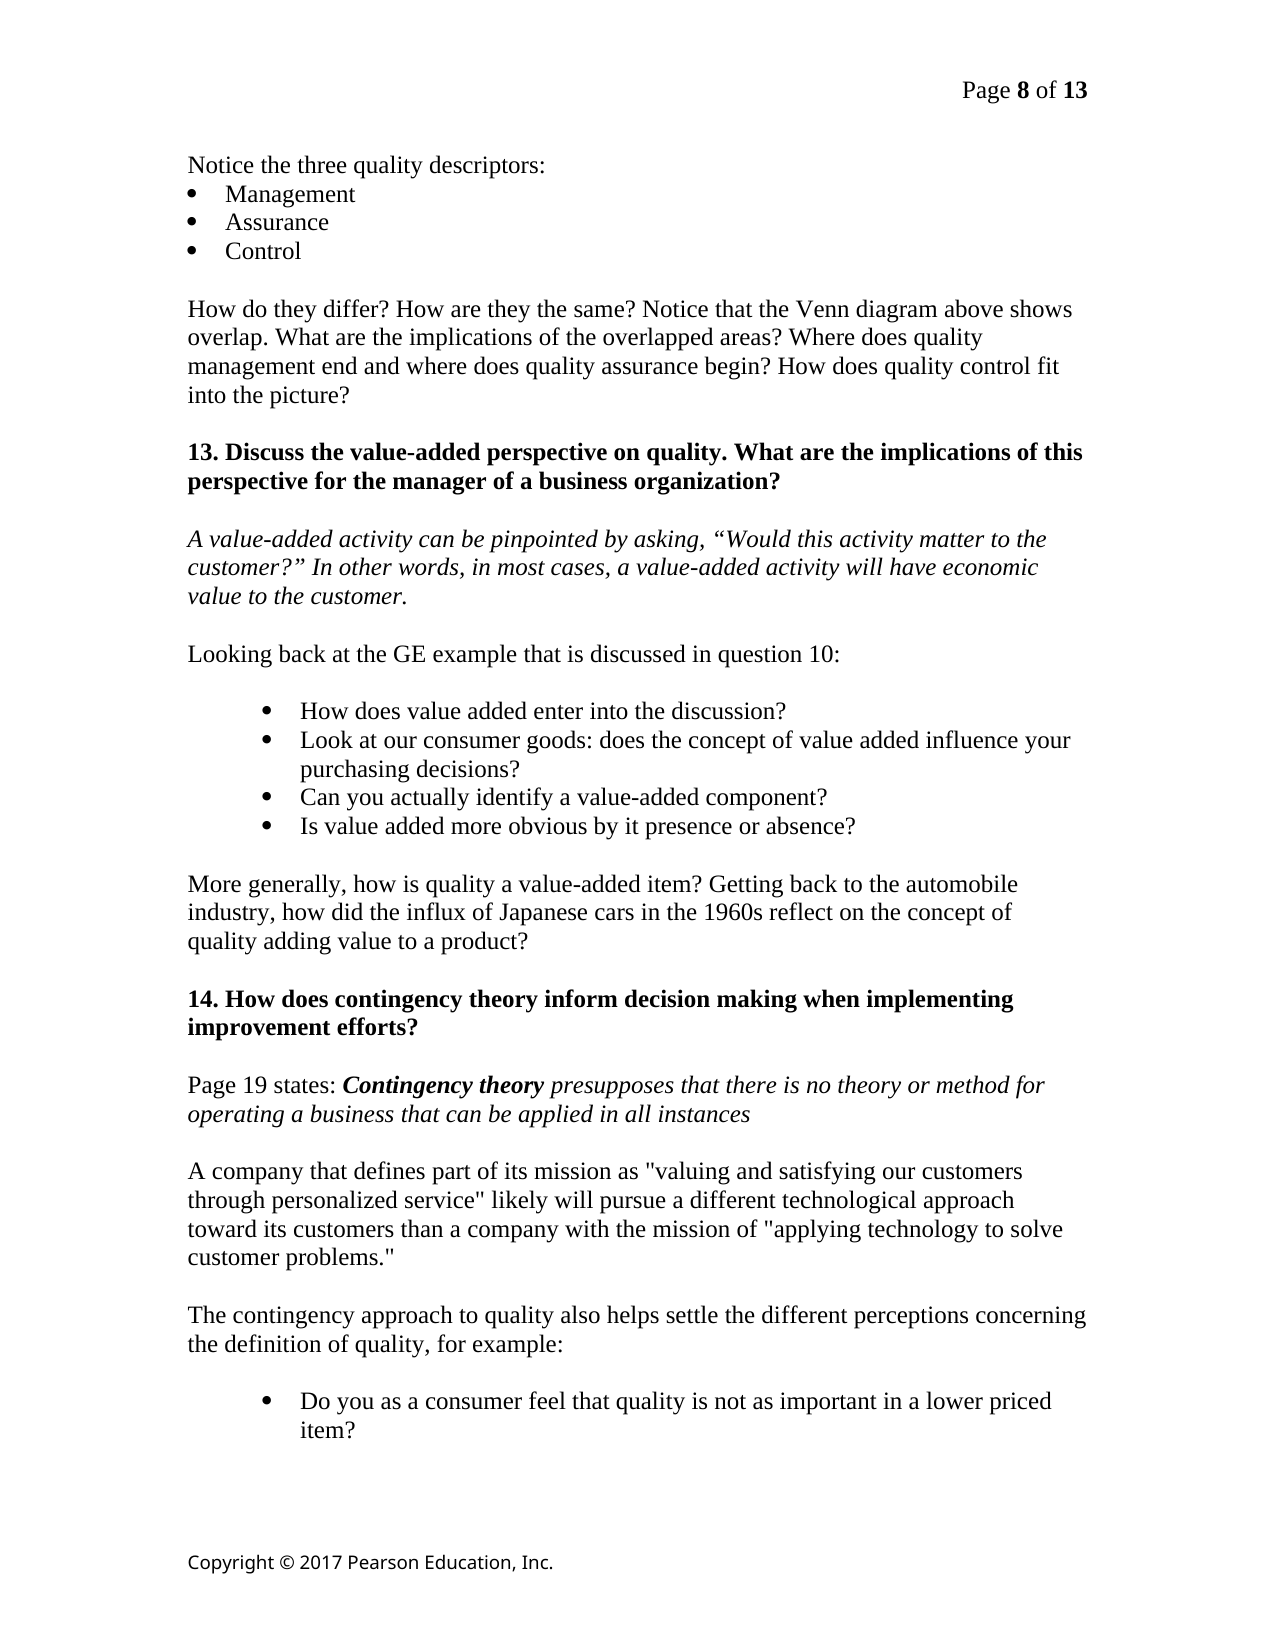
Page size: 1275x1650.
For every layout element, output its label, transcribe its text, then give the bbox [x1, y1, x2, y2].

text A company that defines part of its mission as "valuing and satisfying our customers through personalized service" likely will pursue a different technological approach toward its customers than a company with the mission of "applying technology to solve customer problems." [187, 1156, 1087, 1271]
text A value-added activity can be pinpointed by asking, “Would this activity matter to the customer?” In other words, in most cases, a value-added activity will have economic value to the customer. [187, 524, 1087, 610]
list Management [187, 179, 1087, 207]
text 14. How does contingency theory inform decision making when implementing improvement efforts? [187, 984, 1087, 1041]
list Look at our consumer goods: does the concept of value added influence your purchasing decisions? [262, 725, 1087, 782]
list Do you as a consumer feel that quality is not as important in a lower priced item? [262, 1386, 1087, 1444]
text How do they differ? How are they the same? Notice that the Venn diagram above shows overlap. What are the implications of the overlapped areas? Where does quality management end and where does quality assurance begin? How does quality control fit into the picture? [187, 294, 1087, 409]
text Notice the three quality descriptors: [187, 150, 1087, 179]
text More generally, how is quality a value-added item? Getting back to the automobile industry, how did the influx of Japanese cars in the 1960s reflect on the concept of quality adding value to a product? [187, 869, 1087, 955]
text 13. Discuss the value-added perspective on quality. What are the implications of this perspective for the manager of a business organization? [187, 437, 1087, 495]
list Is value added more obvious by it presence or absence? [262, 811, 1087, 840]
list How does value added enter into the discussion? [262, 696, 1087, 725]
list Can you actually identify a value-added component? [262, 782, 1087, 811]
list Control [187, 236, 1087, 265]
list Assurance [187, 207, 1087, 236]
text Page 19 states: Contingency theory presupposes that there is no theory or method for operating a business that can be applied in all instances [187, 1070, 1087, 1127]
text Looking back at the GE example that is discussed in question 10: [187, 639, 1087, 667]
text The contingency approach to quality also helps settle the different perceptions concerning the definition of quality, for example: [187, 1300, 1087, 1357]
